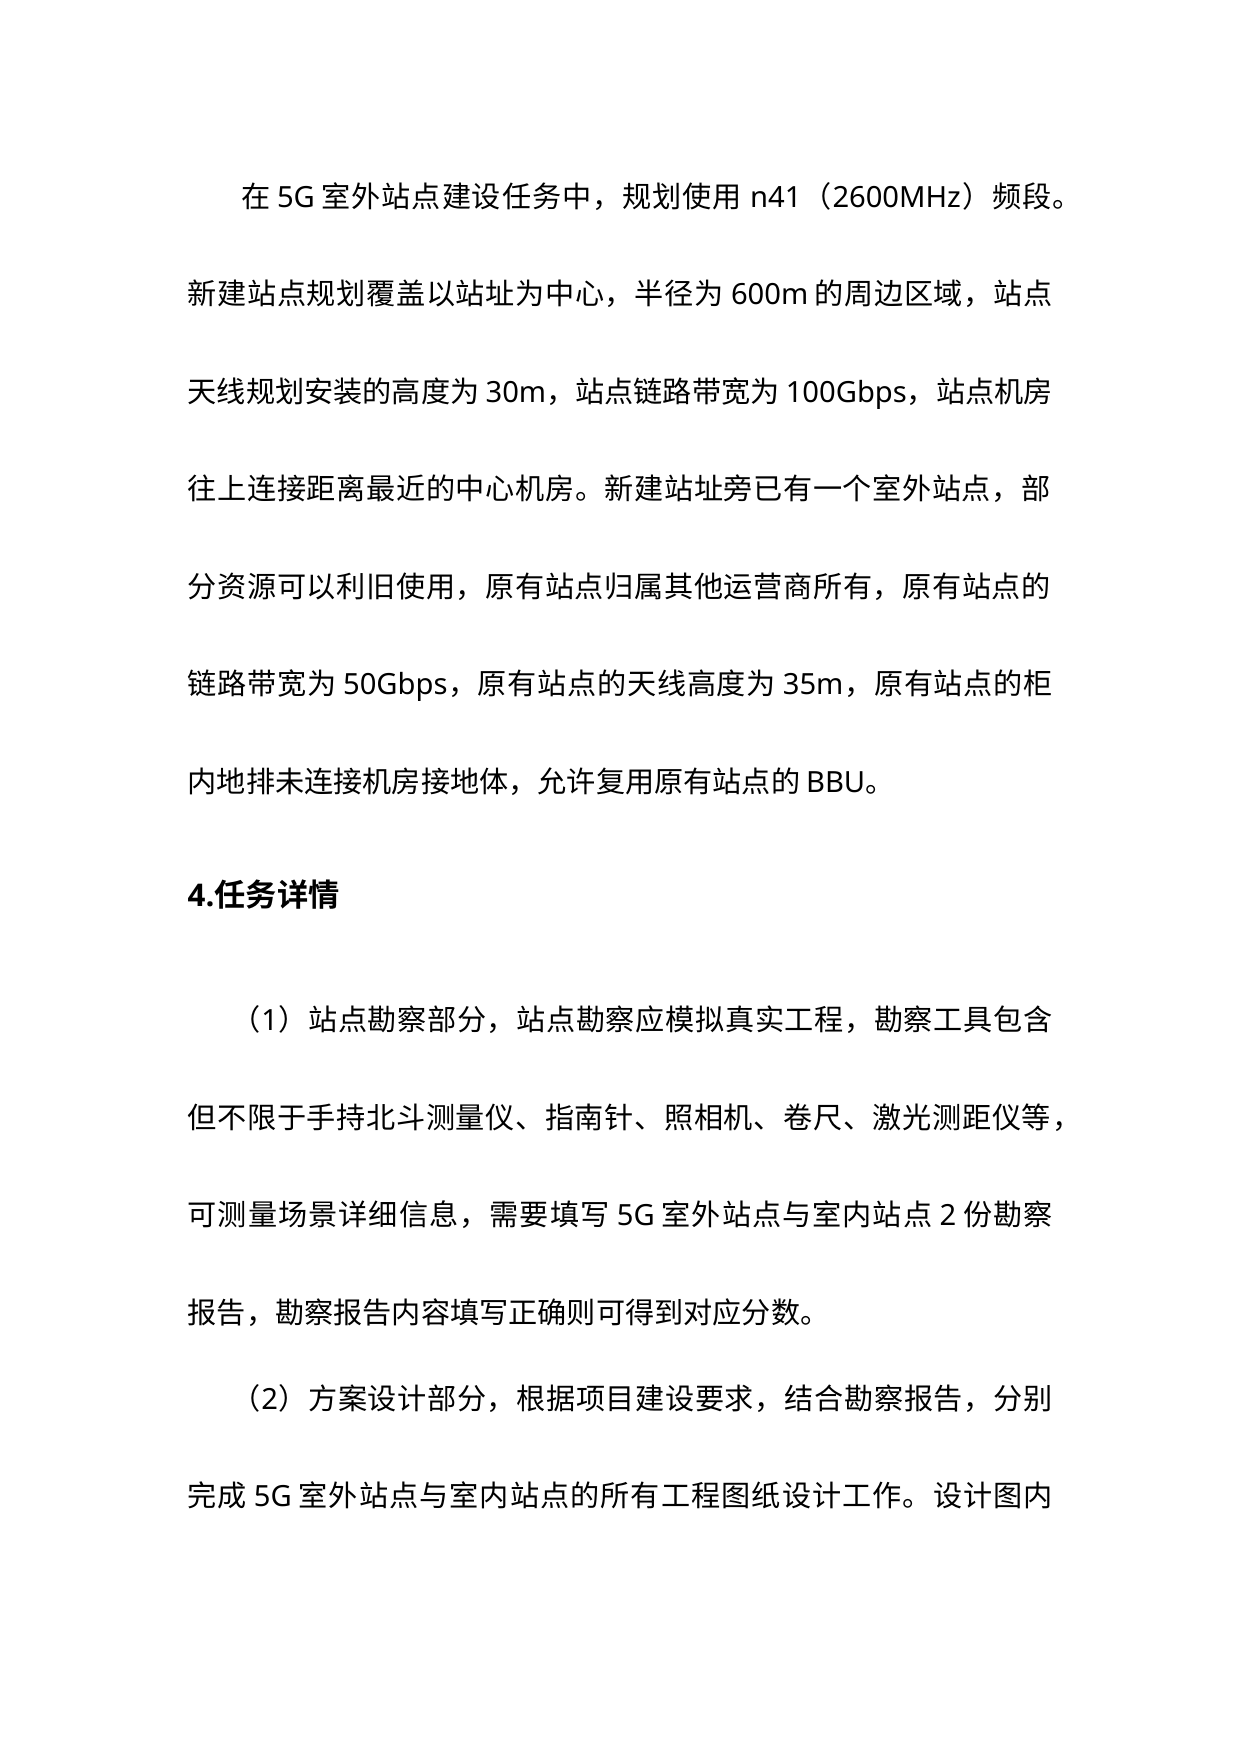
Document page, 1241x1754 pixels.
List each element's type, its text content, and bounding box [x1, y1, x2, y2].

text 在5G室外站点建设任务中，规划使用n41（2600MHz）频段。新建站点规划覆盖以站址为中心，半径为600m的周边区域，站点天线规划安装的高度为30m，站点链路带宽为100Gbps，站点机房往上连接距离最近的中心机房。新建站址旁已有一个室外站点，部分资源可以利旧使用，原有站点归属其他运营商所有，原有站点的链路带宽为50Gbps，原有站点的天线高度为35m，原有站点的柜内地排未连接机房接地体，允许复用原有站点的BBU。 [187, 162, 1053, 812]
text （1）站点勘察部分，站点勘察应模拟真实工程，勘察工具包含但不限于手持北斗测量仪、指南针、照相机、卷尺、激光测距仪等，可测量场景详细信息，需要填写5G室外站点与室内站点2份勘察报告，勘察报告内容填写正确则可得到对应分数。 [187, 985, 1053, 1343]
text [187, 1364, 1053, 1527]
subtitle 4.任务详情 [187, 860, 1053, 925]
